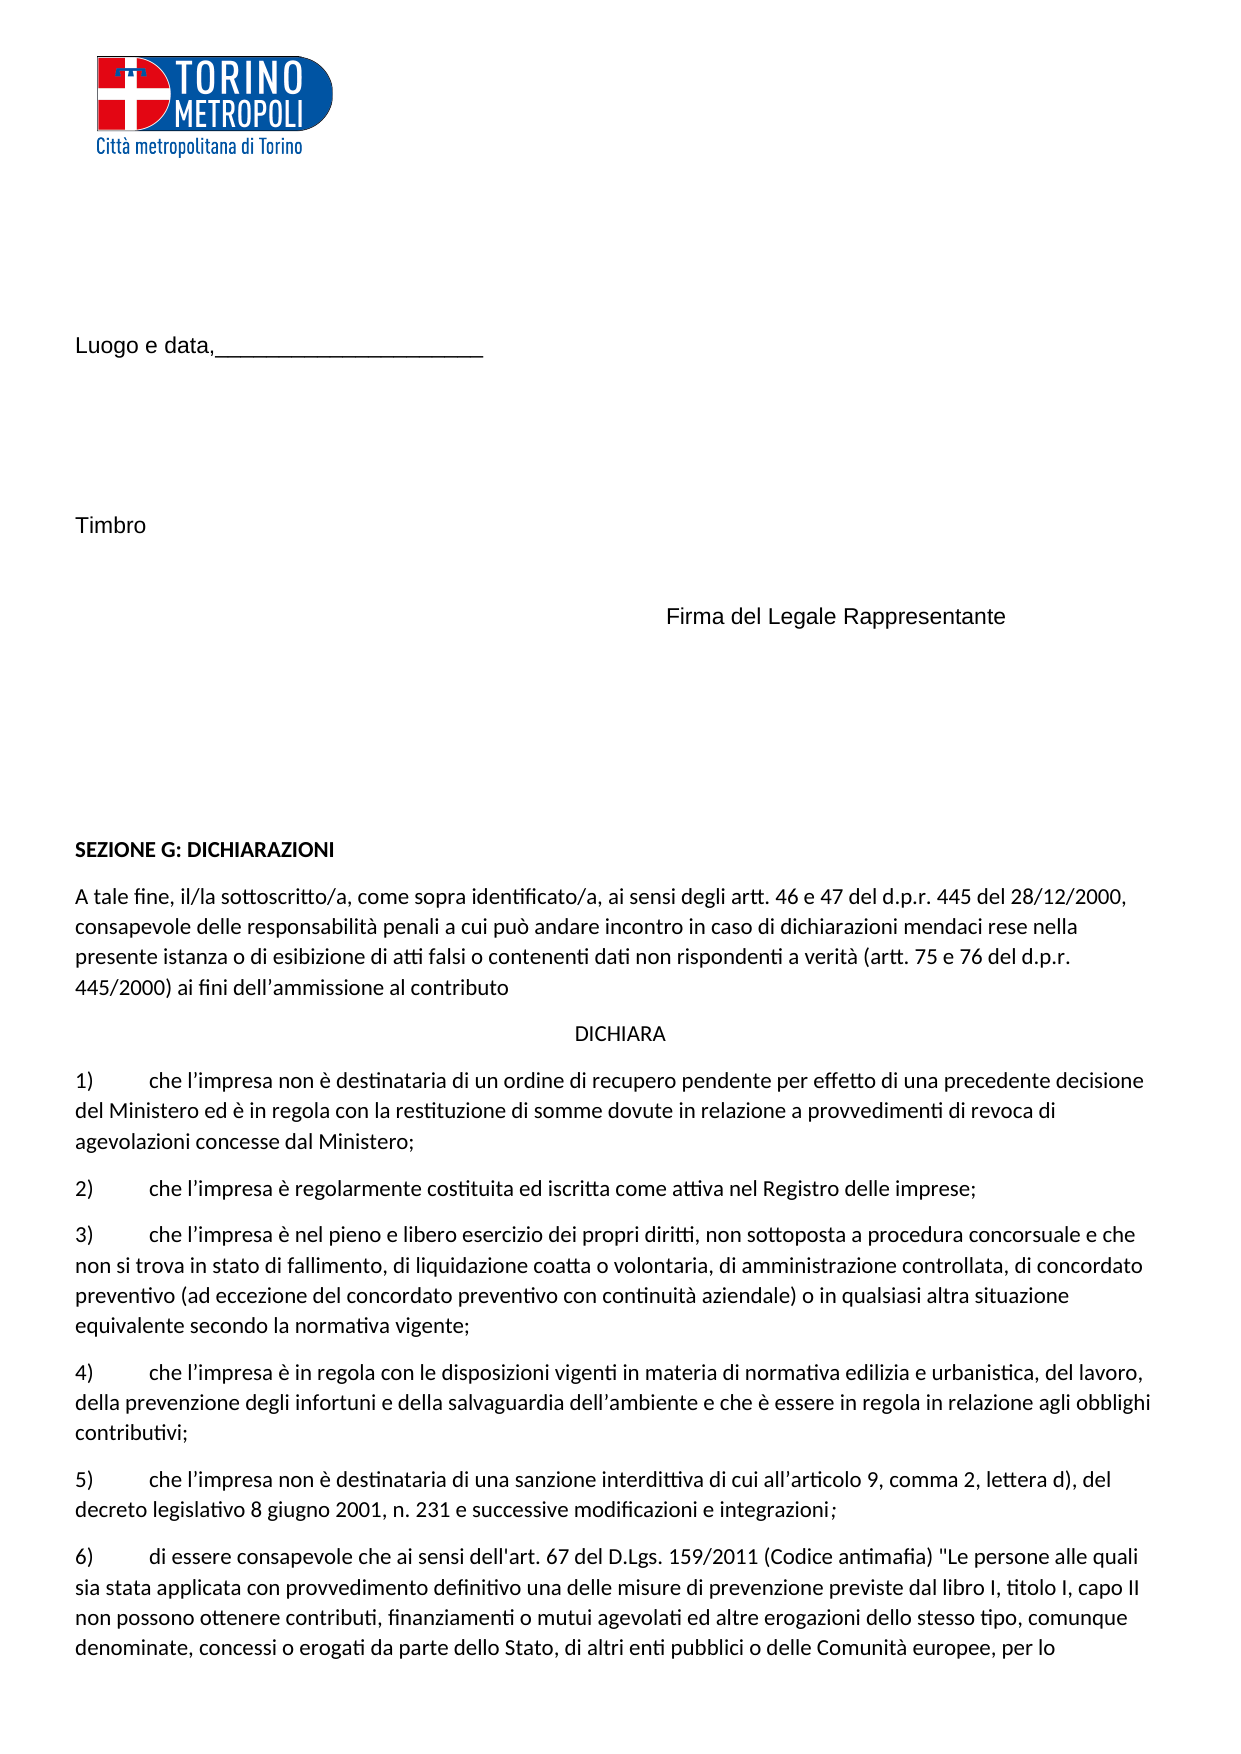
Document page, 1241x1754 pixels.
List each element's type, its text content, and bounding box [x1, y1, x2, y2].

text 2) che l’impresa è regolarmente costituita ed iscritta come attiva nel Registro delle imprese; [75, 1174, 1165, 1202]
picture [97, 56, 333, 158]
text Luogo e data,_____________________ [75, 332, 1165, 358]
text SEZIONE G: DICHIARAZIONI [75, 835, 1165, 863]
text 4) che l’impresa è in regola con le disposizioni vigenti in materia di normativa edilizia e urbanistica, del lavoro, della prevenzione degli infortuni e della salvaguardia dell’ambiente e che è essere in regola in relazione agli obblighi contributivi; [75, 1358, 1165, 1447]
text A tale fine, il/la sottoscritto/a, come sopra identificato/a, ai sensi degli artt. 46 e 47 del d.p.r. 445 del 28/12/2000, consapevole delle responsabilità penali a cui può andare incontro in caso di dichiarazioni mendaci rese nella presente istanza o di esibizione di atti falsi o contenenti dati non rispondenti a verità (artt. 75 e 76 del d.p.r. 445/2000) ai fini dell’ammissione al contributo [75, 882, 1165, 1001]
text Timbro [75, 512, 1165, 539]
text 1) che l’impresa non è destinataria di un ordine di recupero pendente per effetto di una precedente decisione del Ministero ed è in regola con la restituzione di somme dovute in relazione a provvedimenti di revoca di agevolazioni concesse dal Ministero; [75, 1066, 1165, 1155]
text Firma del Legale Rappresentante [75, 603, 1165, 629]
text 5) che l’impresa non è destinataria di una sanzione interdittiva di cui all’articolo 9, comma 2, lettera d), del decreto legislativo 8 giugno 2001, n. 231 e successive modificazioni e integrazioni; [75, 1465, 1165, 1524]
text DICHIARA [75, 1019, 1165, 1048]
text 3) che l’impresa è nel pieno e libero esercizio dei propri diritti, non sottoposta a procedura concorsuale e che non si trova in stato di fallimento, di liquidazione coatta o volontaria, di amministrazione controllata, di concordato preventivo (ad eccezione del concordato preventivo con continuità aziendale) o in qualsiasi altra situazione equivalente secondo la normativa vigente; [75, 1221, 1165, 1339]
